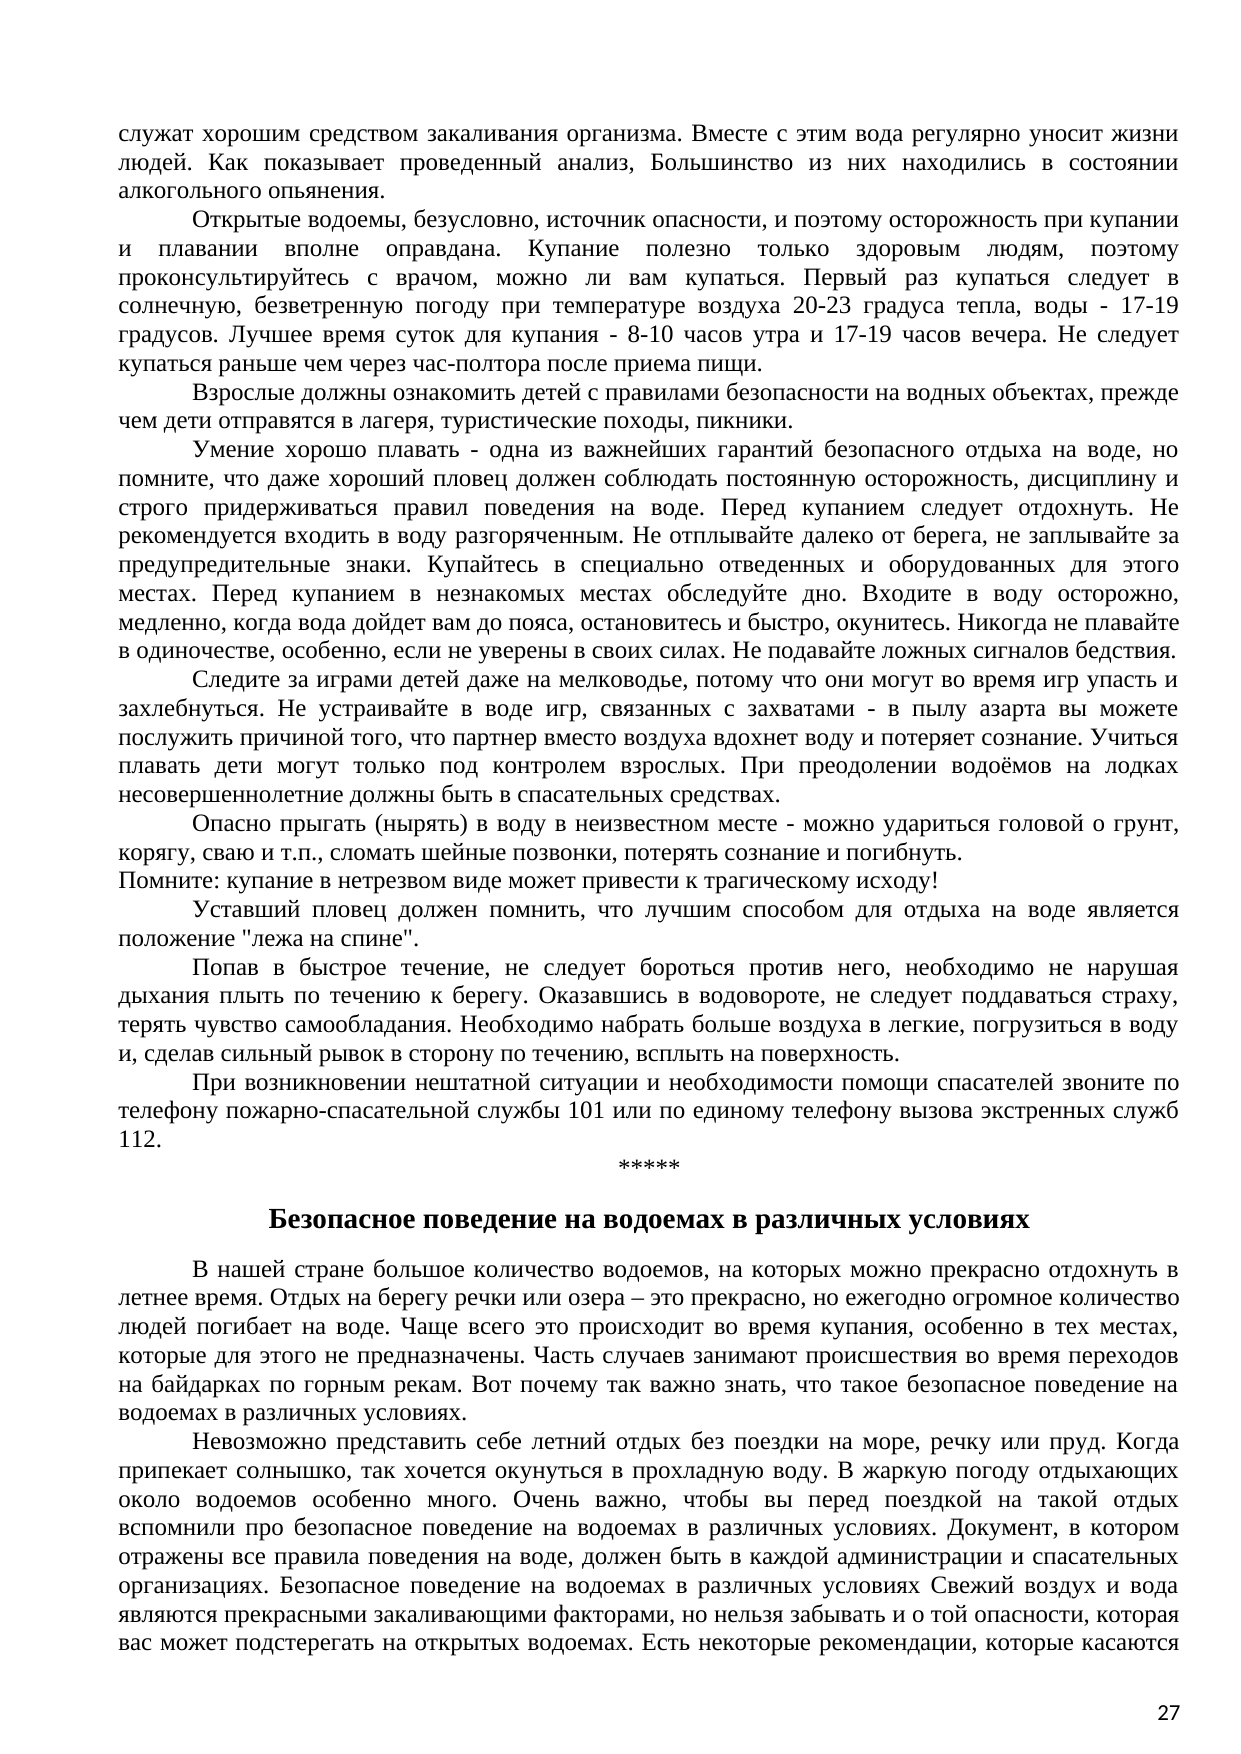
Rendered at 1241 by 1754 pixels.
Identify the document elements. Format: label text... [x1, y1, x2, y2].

text Взрослые должны ознакомить детей с правилами безопасности на водных объектах, прежде чем дети отправятся в лагеря, туристические походы, пикники. [118, 377, 1180, 434]
text При возникновении нештатной ситуации и необходимости помощи спасателей звоните по телефону пожарно-спасательной службы 101 или по единому телефону вызова экстренных служб 112. [118, 1067, 1180, 1153]
text Умение хорошо плавать - одна из важнейших гарантий безопасного отдыха на воде, но помните, что даже хороший пловец должен соблюдать постоянную осторожность, дисциплину и строго придерживаться правил поведения на воде. Перед купанием следует отдохнуть. Не рекомендуется входить в воду разгоряченным. Не отплывайте далеко от берега, не заплывайте за предупредительные знаки. Купайтесь в специально отведенных и оборудованных для этого местах. Перед купанием в незнакомых местах обследуйте дно. Входите в воду осторожно, медленно, когда вода дойдет вам до пояса, остановитесь и быстро, окунитесь. Никогда не плавайте в одиночестве, особенно, если не уверены в своих силах. Не подавайте ложных сигналов бедствия. [118, 434, 1180, 664]
text Следите за играми детей даже на мелководье, потому что они могут во время игр упасть и захлебнуться. Не устраивайте в воде игр, связанных с захватами - в пылу азарта вы можете послужить причиной того, что партнер вместо воздуха вдохнет воду и потеряет сознание. Учиться плавать дети могут только под контролем взрослых. При преодолении водоёмов на лодках несовершеннолетние должны быть в спасательных средствах. [118, 664, 1180, 808]
text Опасно прыгать (нырять) в воду в неизвестном месте - можно удариться головой о грунт, корягу, сваю и т.п., сломать шейные позвонки, потерять сознание и погибнуть. [118, 808, 1180, 866]
text В нашей стране большое количество водоемов, на которых можно прекрасно отдохнуть в летнее время. Отдых на берегу речки или озера – это прекрасно, но ежегодно огромное количество людей погибает на воде. Чаще всего это происходит во время купания, особенно в тех местах, которые для этого не предназначены. Часть случаев занимают происшествия во время переходов на байдарках по горным рекам. Вот почему так важно знать, что такое безопасное поведение на водоемах в различных условиях. [118, 1254, 1180, 1426]
text ***** [118, 1153, 1180, 1182]
text Безопасное поведение на водоемах в различных условиях [118, 1201, 1180, 1234]
text Открытые водоемы, безусловно, источник опасности, и поэтому осторожность при купании и плавании вполне оправдана. Купание полезно только здоровым людям, поэтому проконсультируйтесь с врачом, можно ли вам купаться. Первый раз купаться следует в солнечную, безветренную погоду при температуре воздуха 20-23 градуса тепла, воды - 17-19 градусов. Лучшее время суток для купания - 8-10 часов утра и 17-19 часов вечера. Не следует купаться раньше чем через час-полтора после приема пищи. [118, 204, 1180, 377]
text Помните: купание в нетрезвом виде может привести к трагическому исходу! [118, 866, 1180, 894]
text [118, 118, 1180, 204]
text Попав в быстрое течение, не следует бороться против него, необходимо не нарушая дыхания плыть по течению к берегу. Оказавшись в водовороте, не следует поддаваться страху, терять чувство самообладания. Необходимо набрать больше воздуха в легкие, погрузиться в воду и, сделав сильный рывок в сторону по течению, всплыть на поверхность. [118, 952, 1180, 1067]
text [118, 1426, 1180, 1656]
text Уставший пловец должен помнить, что лучшим способом для отдыха на воде является положение "лежа на спине". [118, 894, 1180, 952]
